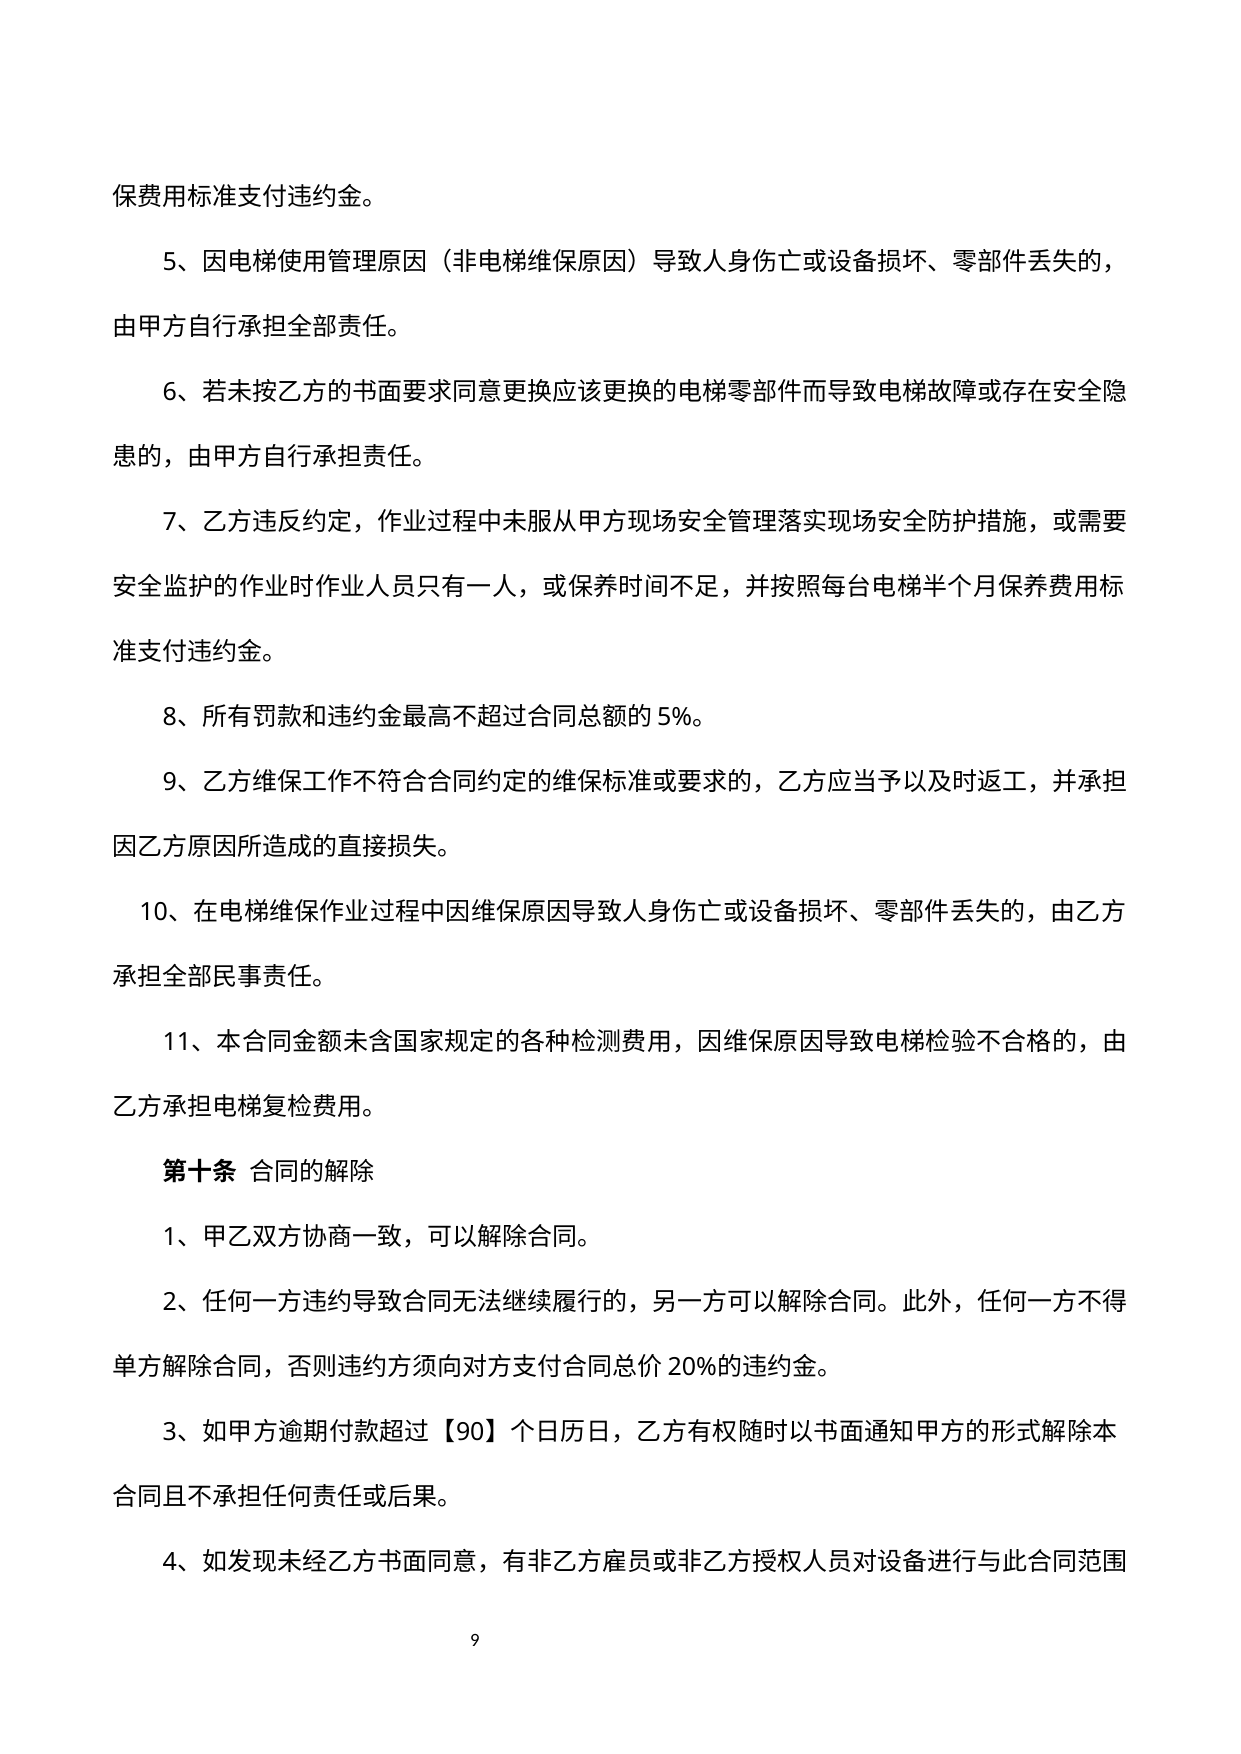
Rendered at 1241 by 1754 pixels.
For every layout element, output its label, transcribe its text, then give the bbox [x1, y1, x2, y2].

text 2、任何一方违约导致合同无法继续履行的，另一方可以解除合同。此外，任何一方不得单方解除合同，否则违约方须向对方支付合同总价20%的违约金。 [112, 1267, 1128, 1397]
text 5、因电梯使用管理原因（非电梯维保原因）导致人身伤亡或设备损坏、零部件丢失的，由甲方自行承担全部责任。 [112, 227, 1128, 357]
text 7、乙方违反约定，作业过程中未服从甲方现场安全管理落实现场安全防护措施，或需要安全监护的作业时作业人员只有一人，或保养时间不足，并按照每台电梯半个月保养费用标准支付违约金。 [112, 487, 1128, 682]
text 9、乙方维保工作不符合合同约定的维保标准或要求的，乙方应当予以及时返工，并承担因乙方原因所造成的直接损失。 [112, 747, 1128, 877]
text 10、在电梯维保作业过程中因维保原因导致人身伤亡或设备损坏、零部件丢失的，由乙方承担全部民事责任。 [112, 877, 1128, 1007]
text 1、甲乙双方协商一致，可以解除合同。 [112, 1202, 1128, 1267]
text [112, 1527, 1128, 1592]
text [112, 162, 1124, 227]
text 3、如甲方逾期付款超过【90】个日历日，乙方有权随时以书面通知甲方的形式解除本合同且不承担任何责任或后果。 [112, 1397, 1118, 1527]
text 8、所有罚款和违约金最高不超过合同总额的5%。 [112, 682, 1128, 747]
text 6、若未按乙方的书面要求同意更换应该更换的电梯零部件而导致电梯故障或存在安全隐患的，由甲方自行承担责任。 [112, 357, 1128, 487]
text 第十条 合同的解除 [112, 1137, 1128, 1202]
text 11、本合同金额未含国家规定的各种检测费用，因维保原因导致电梯检验不合格的，由乙方承担电梯复检费用。 [112, 1007, 1128, 1137]
